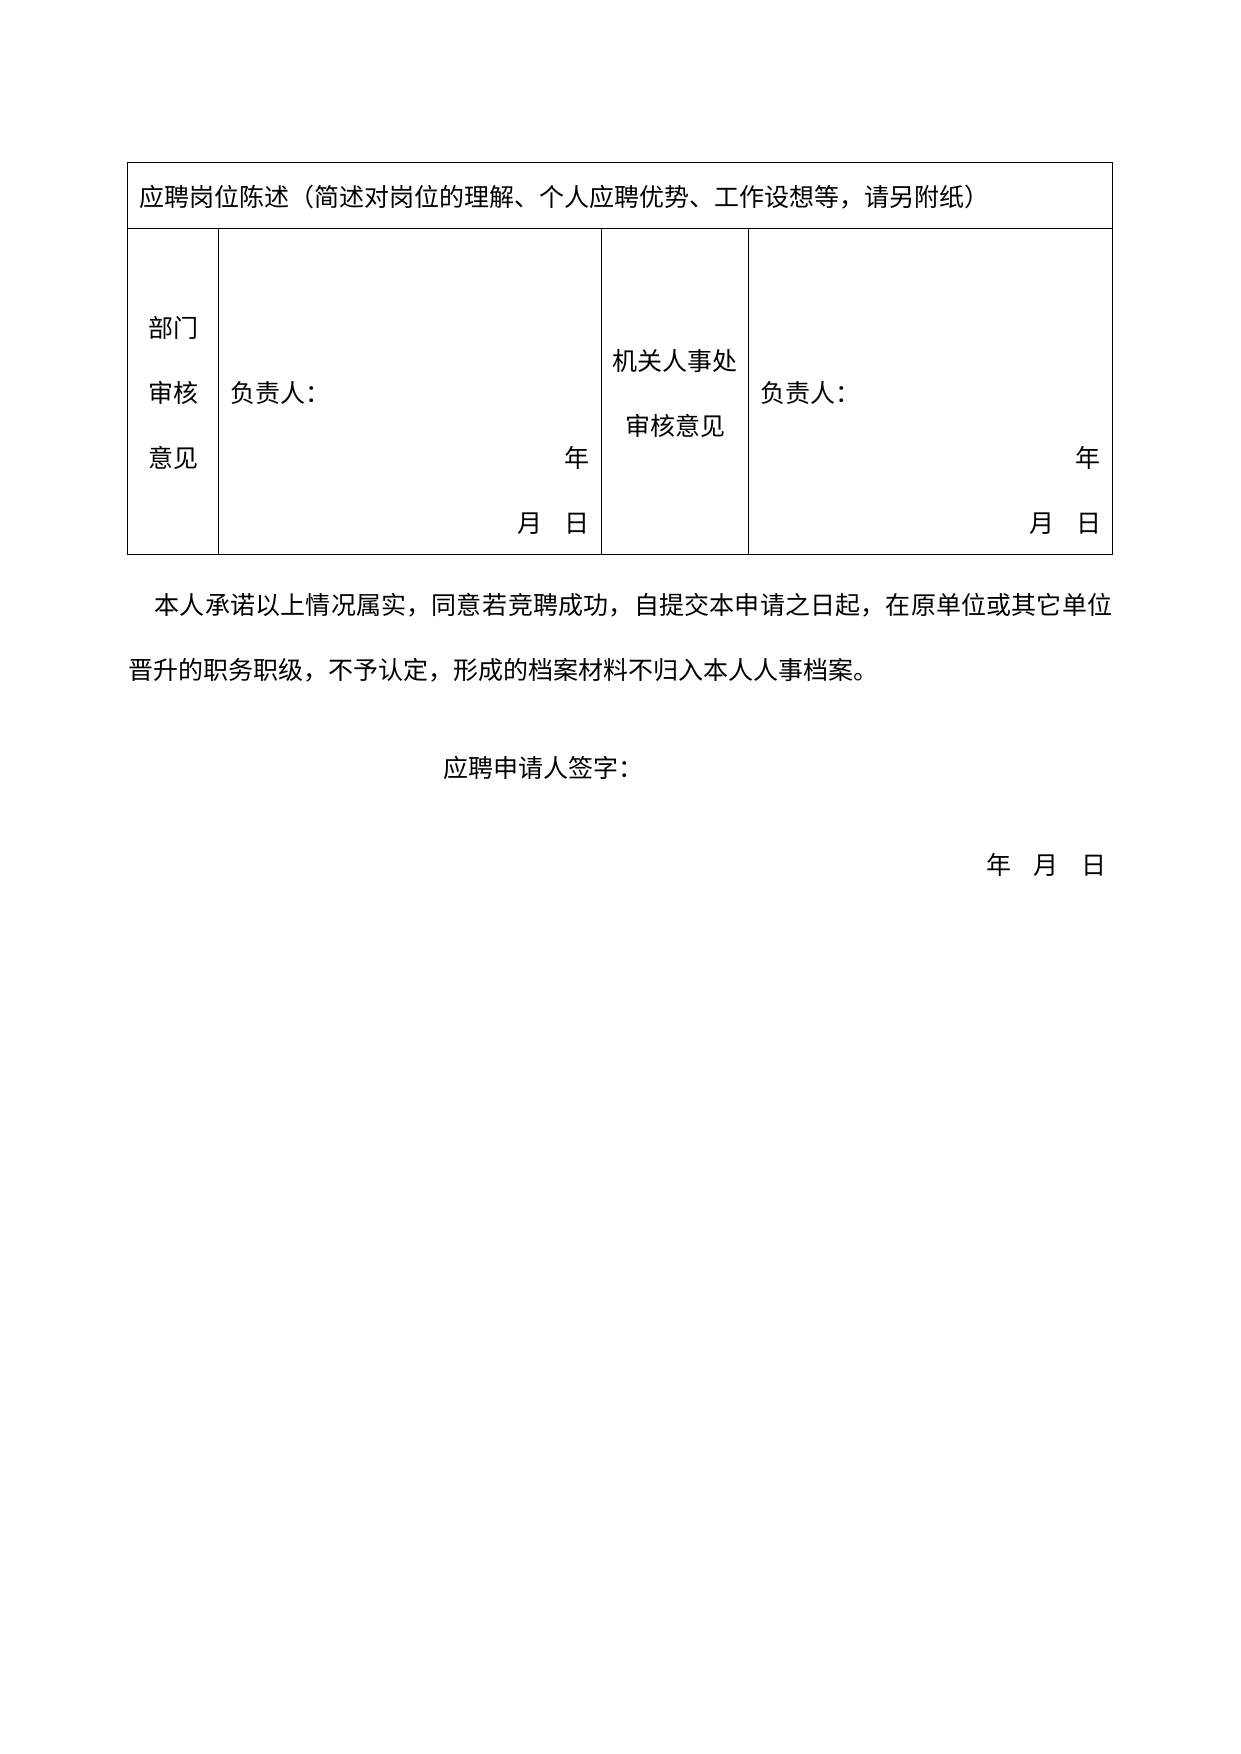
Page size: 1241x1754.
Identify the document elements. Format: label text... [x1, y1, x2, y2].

table_cell 机关人事处 审核意见 [602, 229, 748, 554]
table_cell 负责人： 。 年 月 日 [219, 229, 601, 554]
text 本人承诺以上情况属实，同意若竞聘成功，自提交本申请之日起，在原单位或其它单位晋升的职务职级，不予认定，形成的档案材料不归入本人人事档案。 [128, 571, 1113, 701]
text 年 月 日 [187, 831, 1106, 896]
text 应聘申请人签字： [187, 734, 1096, 799]
table_cell 部门 审核意见 [128, 229, 218, 554]
table_cell 负责人： 。 年 月 日 [749, 229, 1112, 554]
table_cell 应聘岗位陈述（简述对岗位的理解、个人应聘优势、工作设想等，请另附纸） [128, 163, 1112, 228]
